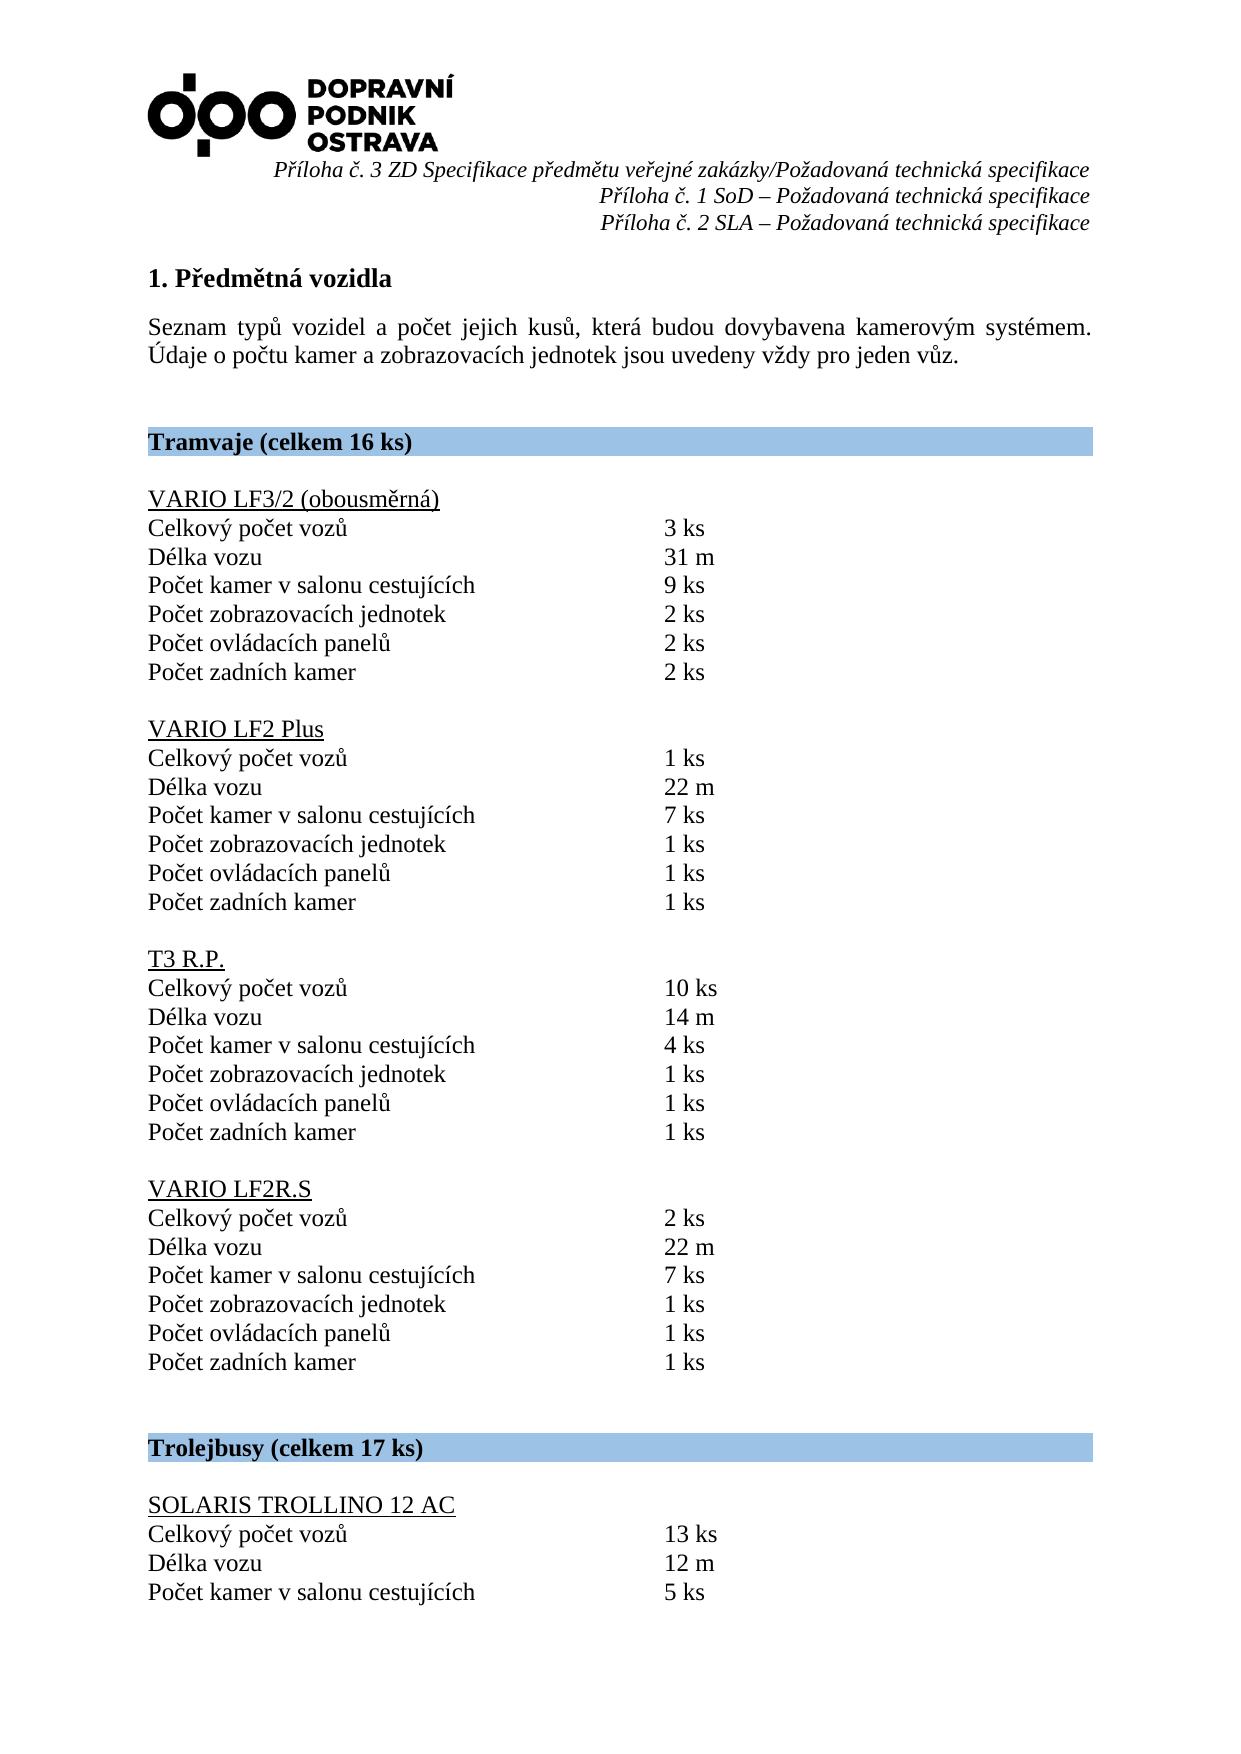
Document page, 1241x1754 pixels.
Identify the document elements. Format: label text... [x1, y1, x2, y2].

text Délka vozu 22 m [148, 1232, 1093, 1261]
text Celkový počet vozů 3 ks [148, 513, 1093, 542]
text Počet zadních kamer 2 ks [148, 657, 1093, 686]
text VARIO LF2 Plus [148, 714, 1093, 743]
text Délka vozu 12 m [148, 1548, 1093, 1577]
text Počet ovládacích panelů 1 ks [148, 858, 1093, 887]
text Počet zobrazovacích jednotek 2 ks [148, 599, 1093, 628]
text Počet kamer v salonu cestujících 4 ks [148, 1031, 1093, 1059]
text Délka vozu 22 m [148, 772, 1093, 801]
text Seznam typů vozidel a počet jejich kusů, která budou dovybavena kamerovým systémem. Údaje o počtu kamer a zobrazovacích jednotek jsou uvedeny vždy pro jeden vůz. [148, 312, 1093, 369]
text Počet kamer v salonu cestujících 9 ks [148, 571, 1093, 599]
text Počet ovládacích panelů 1 ks [148, 1088, 1093, 1117]
text Počet kamer v salonu cestujících 7 ks [148, 1261, 1093, 1289]
text Tramvaje (celkem 16 ks) [148, 427, 1093, 456]
text Počet zobrazovacích jednotek 1 ks [148, 829, 1093, 858]
text 1. Předmětná vozidla [148, 262, 1093, 293]
text Počet zobrazovacích jednotek 1 ks [148, 1289, 1093, 1318]
text Celkový počet vozů 1 ks [148, 743, 1093, 772]
text VARIO LF2R.S [148, 1174, 1093, 1203]
text Počet zadních kamer 1 ks [148, 887, 1093, 916]
picture [147, 73, 455, 157]
text Počet kamer v salonu cestujících 5 ks [148, 1577, 1093, 1606]
text SOLARIS TROLLINO 12 AC [148, 1491, 1093, 1519]
text Celkový počet vozů 13 ks [148, 1519, 1093, 1548]
text Počet ovládacích panelů 2 ks [148, 628, 1093, 657]
text Délka vozu 14 m [148, 1002, 1093, 1031]
text Počet zadních kamer 1 ks [148, 1347, 1093, 1376]
text Celkový počet vozů 10 ks [148, 973, 1093, 1002]
text T3 R.P. [148, 944, 1093, 973]
text Trolejbusy (celkem 17 ks) [148, 1433, 1093, 1462]
text Počet zobrazovacích jednotek 1 ks [148, 1059, 1093, 1088]
text Počet zadních kamer 1 ks [148, 1117, 1093, 1146]
text VARIO LF3/2 (obousměrná) [148, 484, 1093, 513]
text Délka vozu 31 m [148, 542, 1093, 571]
text Počet ovládacích panelů 1 ks [148, 1318, 1093, 1347]
text Celkový počet vozů 2 ks [148, 1203, 1093, 1232]
text Počet kamer v salonu cestujících 7 ks [148, 801, 1093, 829]
